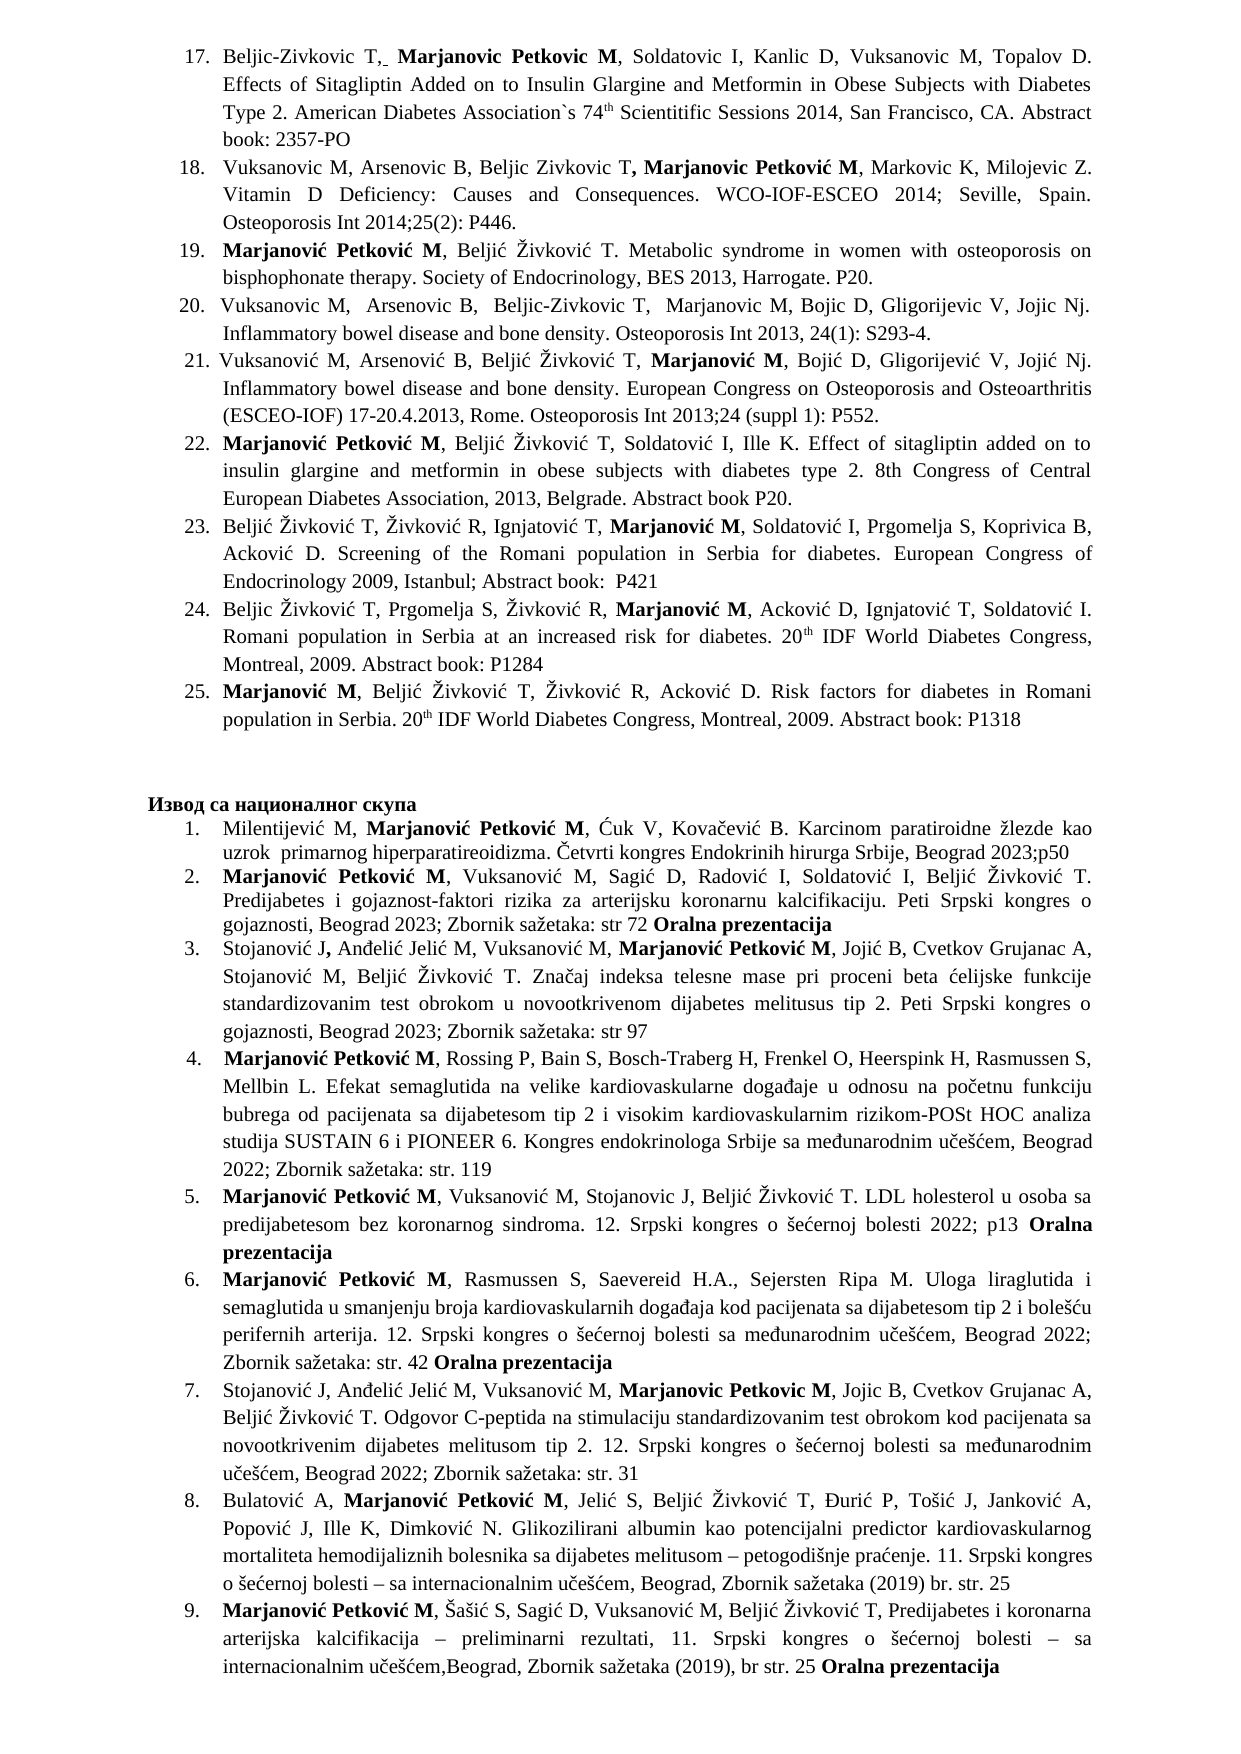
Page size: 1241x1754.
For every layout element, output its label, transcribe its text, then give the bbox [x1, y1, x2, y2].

text 4. Marjanović Petković M, Rossing P, Bain S, Bosch-Traberg H, Frenkel O, Heerspink H, Rasmussen S, Mellbin L. Efekat semaglutida na velike kardiovaskularne događaje u odnosu na početnu funkciju bubrega od pacijenata sa dijabetesom tip 2 i visokim kardiovaskularnim rizikom-POSt HOC analiza studija SUSTAIN 6 i PIONEER 6. Kongres endokrinologa Srbije sa međunarodnim učešćem, Beograd 2022; Zbornik sažetaka: str. 119 [148, 1046, 1093, 1181]
text 1. Milentijević M, Marjanović Petković M, Ćuk V, Kovačević B. Karcinom paratiroidne žlezde kao uzrok primarnog hiperparatireoidizma. Četvrti kongres Endokrinih hirurga Srbije, Beograd 2023;p50 [184, 816, 1093, 864]
text Извод са националног скупа [148, 792, 1093, 816]
text 22. Marjanović Petković M, Beljić Živković T, Soldatović I, Ille K. Effect of sitagliptin added on to insulin glargine and metformin in obese subjects with diabetes type 2. 8th Congress of Central European Diabetes Association, 2013, Belgrade. Abstract book P20. [184, 431, 1093, 510]
text 23. Beljić Živković T, Živković R, Ignjatović T, Marjanović M, Soldatović I, Prgomelja S, Koprivica B, Acković D. Screening of the Romani population in Serbia for diabetes. European Congress of Endocrinology 2009, Istanbul; Abstract book: P421 [184, 514, 1093, 593]
text 6. Marjanović Petković M, Rasmussen S, Saevereid H.A., Sejersten Ripa M. Uloga liraglutida i semaglutida u smanjenju broja kardiovaskularnih događaja kod pacijenata sa dijabetesom tip 2 i bolešću perifernih arterija. 12. Srpski kongres o šećernoj bolesti sa međunarodnim učešćem, Beograd 2022; Zbornik sažetaka: str. 42 Oralna prezentacija [184, 1267, 1093, 1374]
text 19. Marjanović Petković M, Beljić Živković T. Metabolic syndrome in women with osteoporosis on bisphophonate therapy. Society of Endocrinology, BES 2013, Harrogate. P20. [179, 238, 1093, 289]
text 3. Stojanović J, Anđelić Jelić M, Vuksanović M, Marjanović Petković M, Jojić B, Cvetkov Grujanac A, Stojanović M, Beljić Živković T. Značaj indeksa telesne mase pri proceni beta ćelijske funkcije standardizovanim test obrokom u novootkrivenom dijabetes melitusus tip 2. Peti Srpski kongres o gojaznosti, Beograd 2023; Zbornik sažetaka: str 97 [148, 936, 1093, 1043]
text 25. Marjanović M, Beljić Živković T, Živković R, Acković D. Risk factors for diabetes in Romani population in Serbia. 20th IDF World Diabetes Congress, Montreal, 2009. Abstract book: P1318 [184, 679, 1093, 731]
text 20. Vuksanovic M, Arsenovic B, Beljic-Zivkovic T, Marjanovic M, Bojic D, Gligorijevic V, Jojic Nj. Inflammatory bowel disease and bone density. Osteoporosis Int 2013, 24(1): S293-4. [179, 293, 1093, 344]
text 24. Beljic Živković T, Prgomelja S, Živković R, Marjanović M, Acković D, Ignjatović T, Soldatović I. Romani population in Serbia at an increased risk for diabetes. 20th IDF World Diabetes Congress, Montreal, 2009. Abstract book: P1284 [184, 596, 1093, 676]
text 5. Marjanović Petković M, Vuksanović M, Stojanovic J, Beljić Živković T. LDL holesterol u osoba sa predijabetesom bez koronarnog sindroma. 12. Srpski kongres o šećernoj bolesti 2022; p13 Oralna prezentacija [148, 1184, 1093, 1264]
text 9. Marjanović Petković M, Šašić S, Sagić D, Vuksanović M, Beljić Živković T, Predijabetes i koronarna arterijska kalcifikacija – preliminarni rezultati, 11. Srpski kongres o šećernoj bolesti – sa internacionalnim učešćem,Beograd, Zbornik sažetaka (2019), br str. 25 Oralna prezentacija [184, 1598, 1093, 1678]
text 2. Marjanović Petković M, Vuksanović M, Sagić D, Radović I, Soldatović I, Beljić Živković T. Predijabetes i gojaznost-faktori rizika za arterijsku koronarnu kalcifikaciju. Peti Srpski kongres o gojaznosti, Beograd 2023; Zbornik sažetaka: str 72 Oralna prezentacija [184, 864, 1093, 936]
text 17. Beljic-Zivkovic T, Marjanovic Petkovic M, Soldatovic I, Kanlic D, Vuksanovic M, Topalov D. Effects of Sitagliptin Added on to Insulin Glargine and Metformin in Obese Subjects with Diabetes Type 2. American Diabetes Association`s 74th Scientitific Sessions 2014, San Francisco, CA. Abstract book: 2357-PO [184, 44, 1093, 151]
text 18. Vuksanovic M, Arsenovic B, Beljic Zivkovic T, Marjanovic Petković M, Markovic K, Milojevic Z. Vitamin D Deficiency: Causes and Consequences. WCO-IOF-ESCEO 2014; Seville, Spain. Osteoporosis Int 2014;25(2): P446. [179, 155, 1093, 234]
text 8. Bulatović A, Marjanović Petković M, Jelić S, Beljić Živković T, Đurić P, Tošić J, Janković A, Popović J, Ille K, Dimković N. Glikozilirani albumin kao potencijalni predictor kardiovaskularnog mortaliteta hemodijaliznih bolesnika sa dijabetes melitusom – petogodišnje praćenje. 11. Srpski kongres o šećernoj bolesti – sa internacionalnim učešćem, Beograd, Zbornik sažetaka (2019) br. str. 25 [184, 1488, 1093, 1595]
text 7. Stojanović J, Anđelić Jelić M, Vuksanović M, Marjanovic Petkovic M, Jojic B, Cvetkov Grujanac A, Beljić Živković T. Odgovor C-peptida na stimulaciju standardizovanim test obrokom kod pacijenata sa novootkrivenim dijabetes melitusom tip 2. 12. Srpski kongres o šećernoj bolesti sa međunarodnim učešćem, Beograd 2022; Zbornik sažetaka: str. 31 [184, 1378, 1093, 1484]
text 21. Vuksanović M, Arsenović B, Beljić Živković T, Marjanović M, Bojić D, Gligorijević V, Jojić Nj. Inflammatory bowel disease and bone density. European Congress on Osteoporosis and Osteoarthritis (ESCEO-IOF) 17-20.4.2013, Rome. Osteoporosis Int 2013;24 (suppl 1): P552. [184, 348, 1093, 427]
